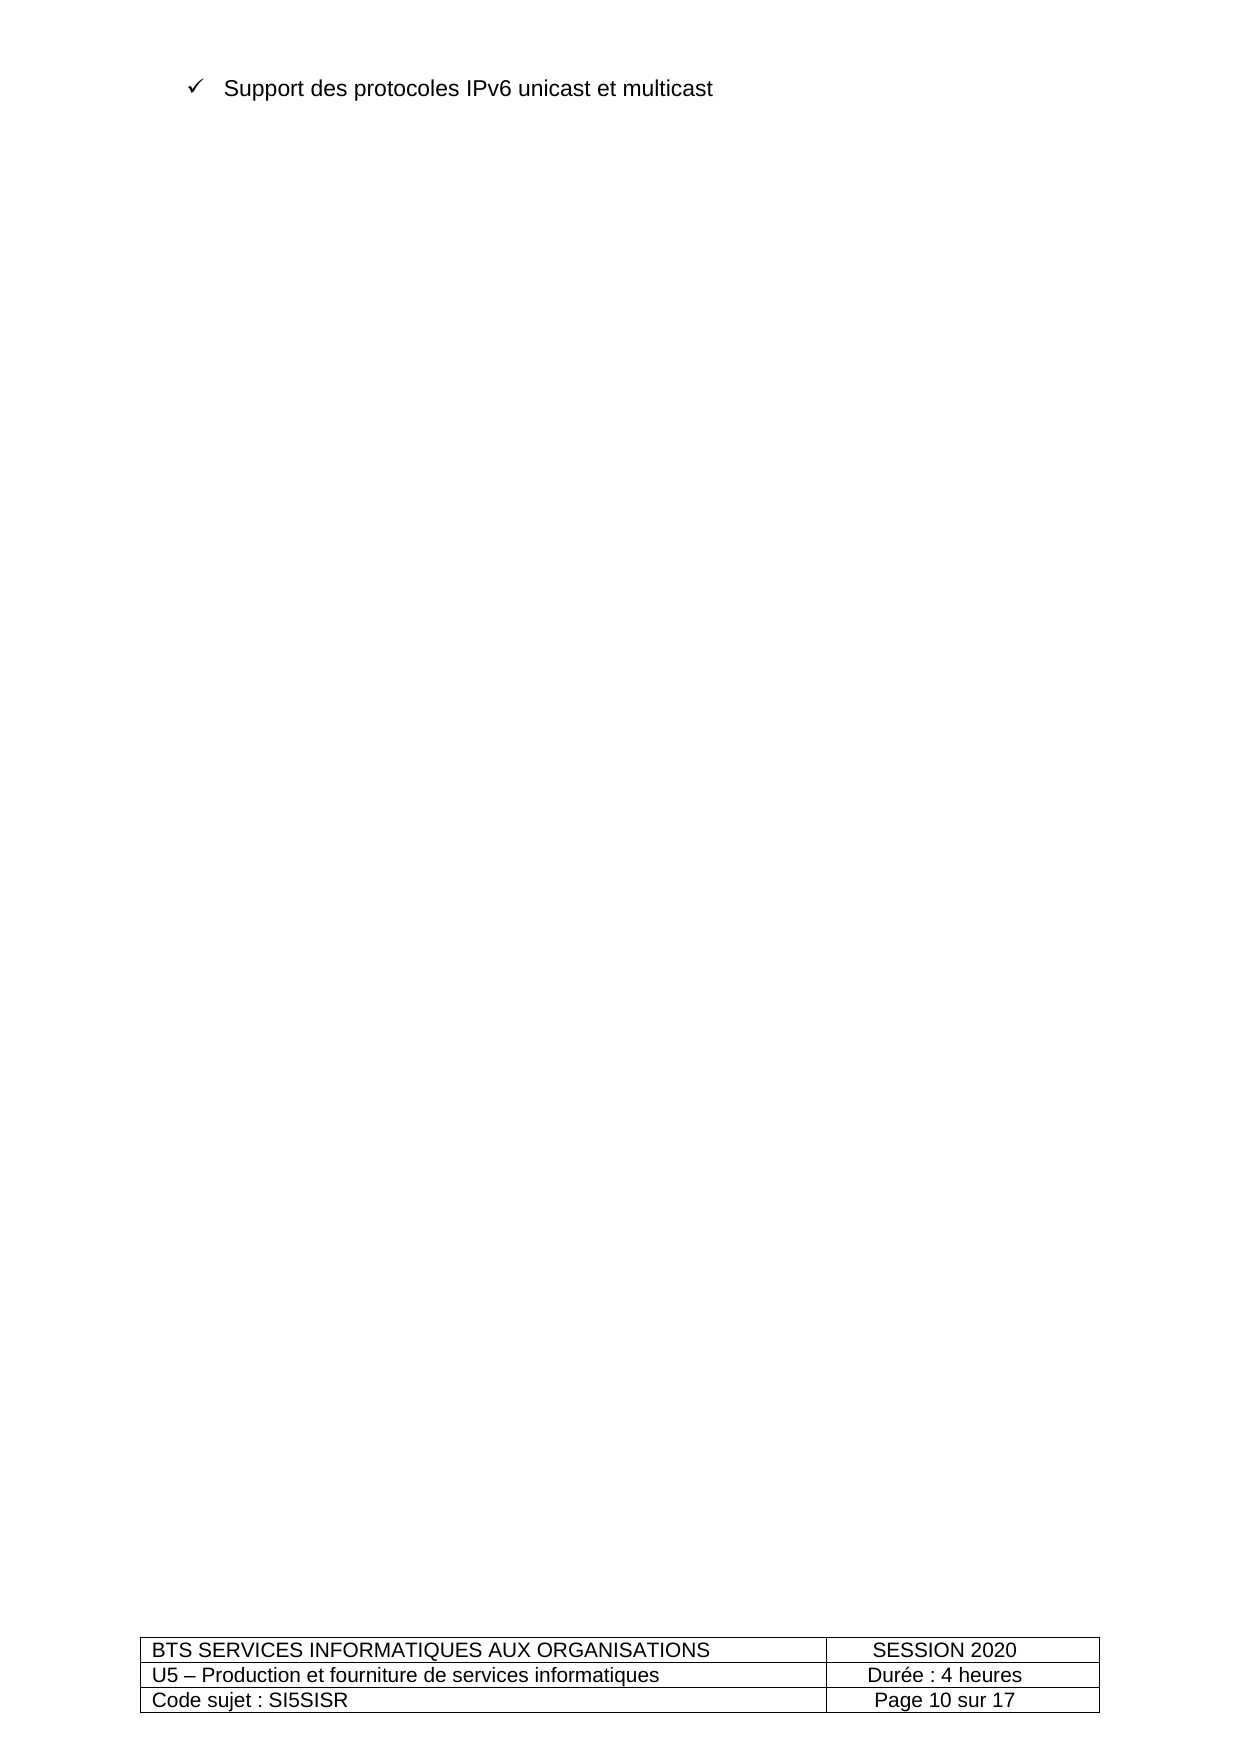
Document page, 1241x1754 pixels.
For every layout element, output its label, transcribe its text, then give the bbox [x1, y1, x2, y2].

list Support des protocoles IPv6 unicast et multicast [186, 75, 1165, 101]
